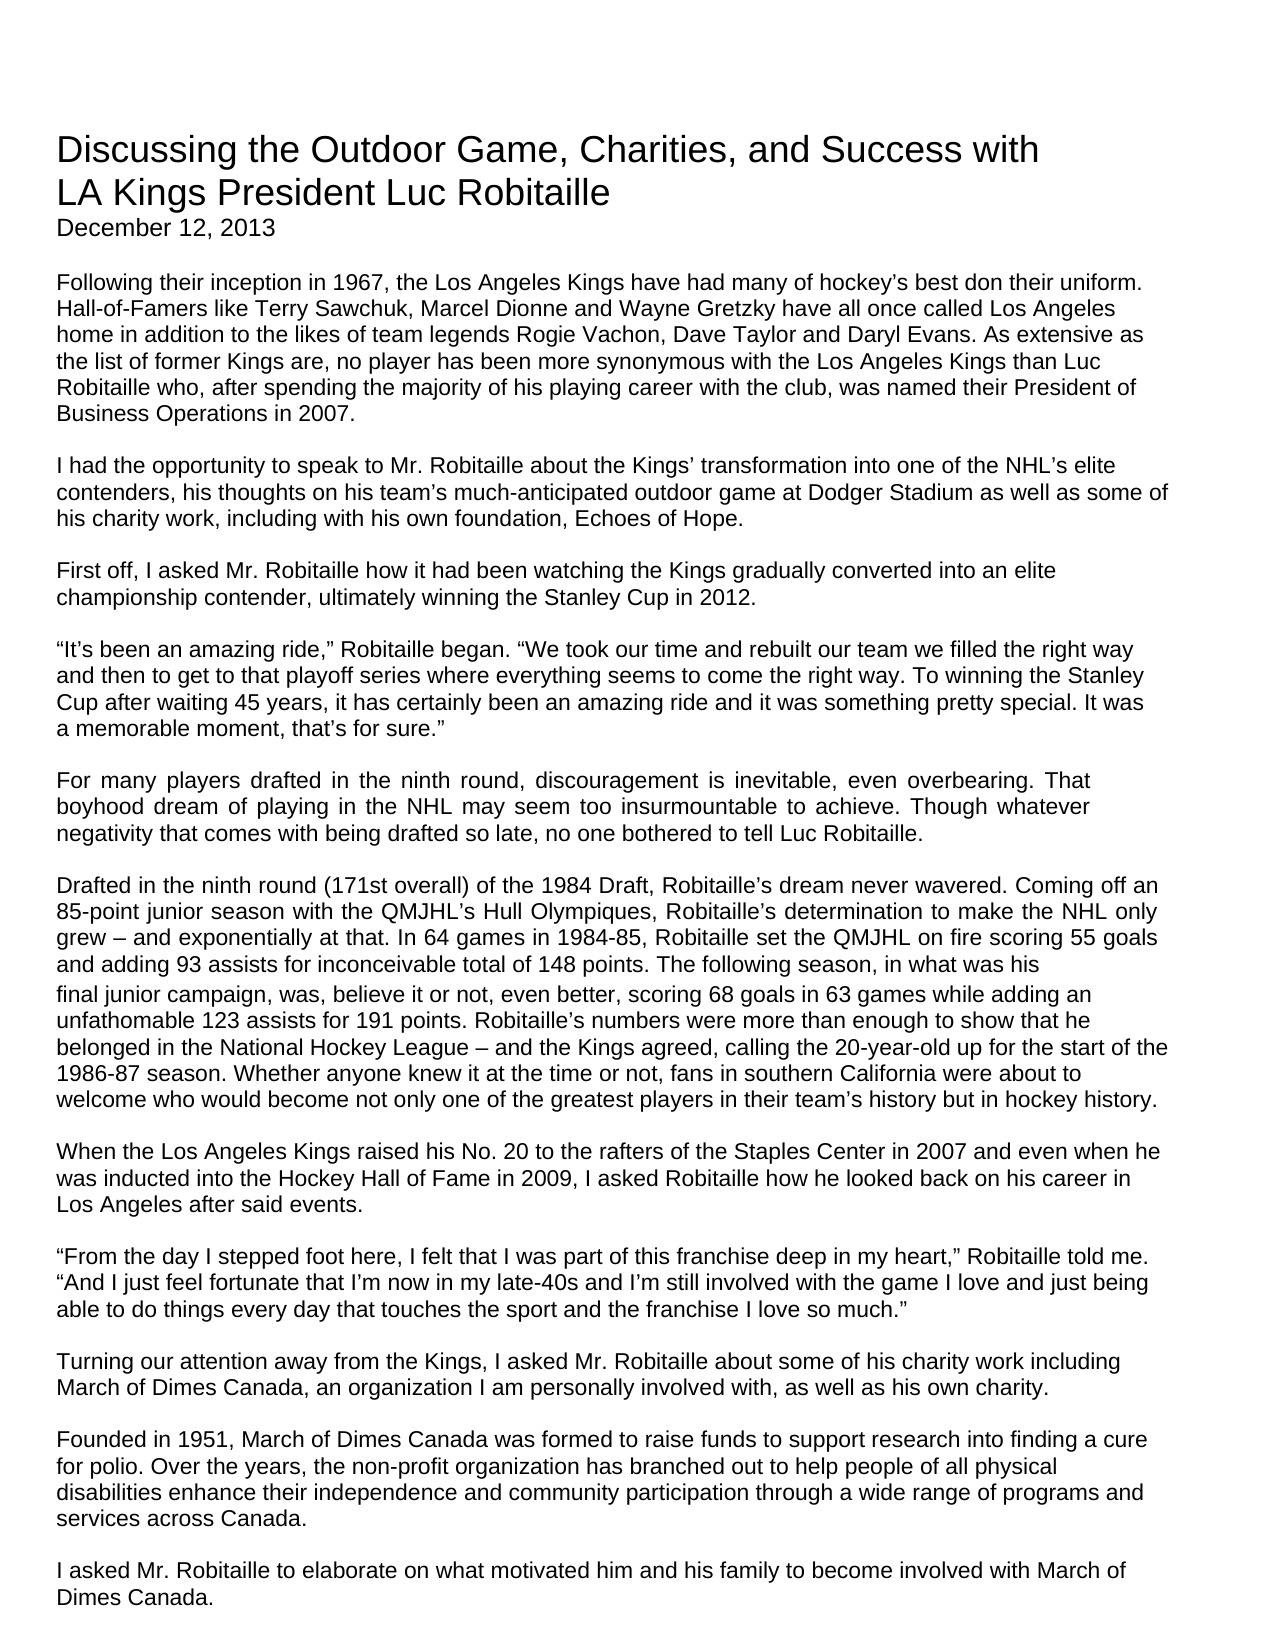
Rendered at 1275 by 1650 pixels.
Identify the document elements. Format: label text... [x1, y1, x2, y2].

text Drafted in the ninth round (171st overall) of the 1984 Draft, Robitaille’s dream never wavered. Coming off an 85-point junior season with the QMJHL’s Hull Olympiques, Robitaille’s determination to make the NHL only grew – and exponentially at that. In 64 games in 1984-85, Robitaille set the QMJHL on fire scoring 55 goals and adding 93 assists for inconceivable total of 148 points. The following season, in what was his [56, 872, 1159, 977]
text I had the opportunity to speak to Mr. Robitaille about the Kings’ transformation into one of the NHL’s elite contenders, his thoughts on his team’s much-anticipated outdoor game at Dodger Stadium as well as some of his charity work, including with his own foundation, Echoes of Hope. [56, 452, 1169, 532]
text Turning our attention away from the Kings, I asked Mr. Robitaille about some of his charity work including March of Dimes Canada, an organization I am personally involved with, as well as his own charity. [56, 1348, 1168, 1401]
text Discussing the Outdoor Game, Charities, and Success with LA Kings President Luc Robitaille December 12, 2013 [56, 127, 1095, 242]
text Founded in 1951, March of Dimes Canada was formed to raise funds to support research into finding a cure for polio. Over the years, the non-profit organization has branched out to help people of all physical disabilities enhance their independence and community participation through a wide range of programs and services across Canada. [56, 1426, 1154, 1532]
text “It’s been an amazing ride,” Robitaille began. “We took our time and rebuilt our team we filled the right way and then to get to that playoff series where everything seems to come the right way. To winning the Stanley Cup after waiting 45 years, it has certainly been an amazing ride and it was something pretty special. It was a memorable moment, that’s for sure.” [56, 636, 1152, 741]
text First off, I asked Mr. Robitaille how it had been watching the Kings gradually converted into an elite championship contender, ultimately winning the Stanley Cup in 2012. [56, 557, 1100, 610]
text For many players drafted in the ninth round, discouragement is inevitable, even overbearing. That boyhood dream of playing in the NHL may seem too insurmountable to achieve. Though whatever negativity that comes with being drafted so late, no one bothered to tell Luc Robitaille. [56, 767, 1091, 846]
text When the Los Angeles Kings raised his No. 20 to the rafters of the Staples Center in 2007 and even when he was inducted into the Hockey Hall of Fame in 2009, I asked Robitaille how he looked back on his career in Los Angeles after said events. [56, 1138, 1166, 1217]
text Following their inception in 1967, the Los Angeles Kings have had many of hockey’s best don their uniform. Hall-of-Famers like Terry Sawchuk, Marcel Dionne and Wayne Gretzky have all once called Los Angeles home in addition to the likes of team legends Rogie Vachon, Dave Taylor and Daryl Evans. As extensive as the list of former Kings are, no player has been more synonymous with the Los Angeles Kings than Luc Robitaille who, after spending the majority of his playing career with the club, was named their President of Business Operations in 2007. [56, 269, 1168, 427]
text I asked Mr. Robitaille to elaborate on what motivated him and his family to become involved with March of Dimes Canada. [56, 1557, 1154, 1610]
text “From the day I stepped foot here, I felt that I was part of this franchise deep in my heart,” Robitaille told me. “And I just feel fortunate that I’m now in my late-40s and I’m still involved with the game I love and just being able to do things every day that touches the sport and the franchise I love so much.” [56, 1243, 1159, 1322]
text final junior campaign, was, believe it or not, even better, scoring 68 goals in 63 games while adding an unfathomable 123 assists for 191 points. Robitaille’s numbers were more than enough to show that he belonged in the National Hockey League – and the Kings agreed, calling the 20-year-old up for the start of the 1986-87 season. Whether anyone knew it at the time or not, fans in southern California were about to welcome who would become not only one of the greatest players in their team’s history but in hockey history. [56, 981, 1191, 1112]
